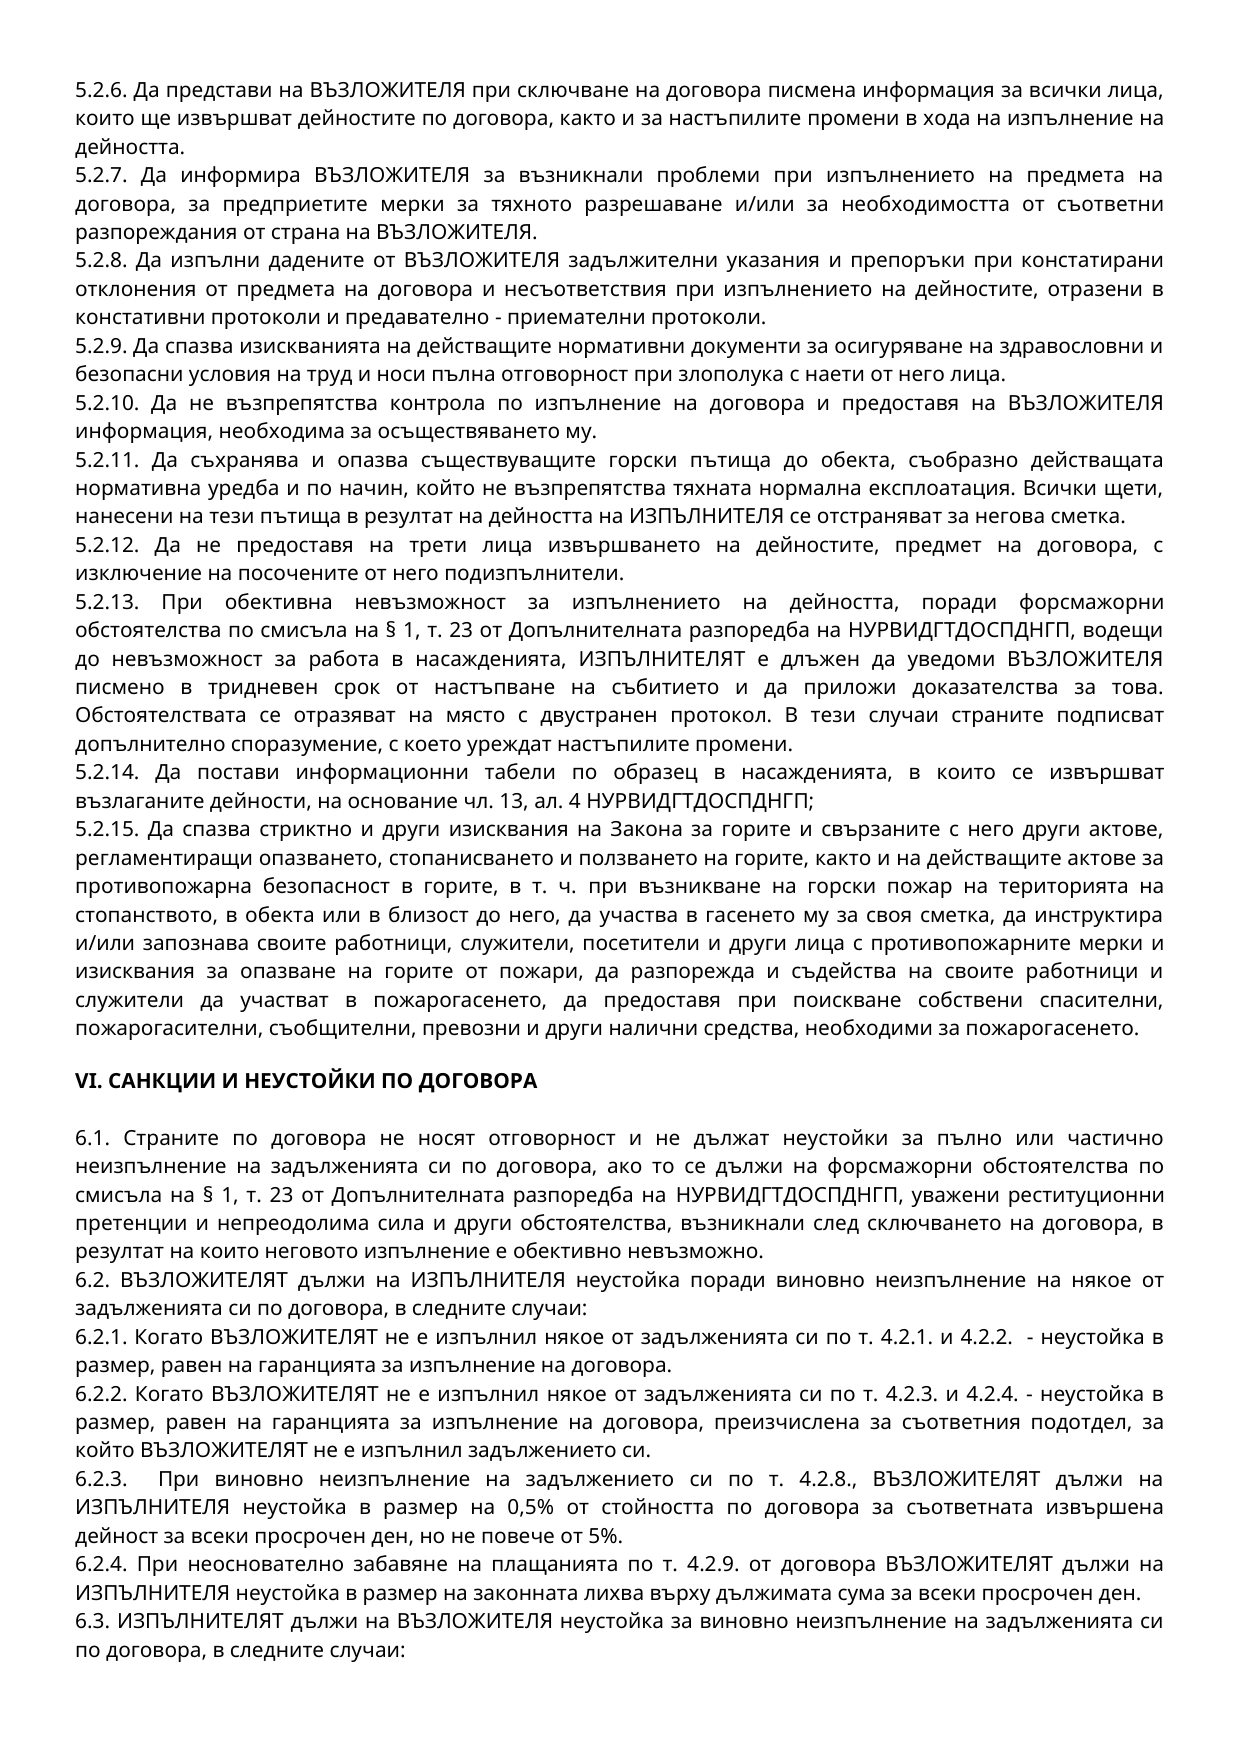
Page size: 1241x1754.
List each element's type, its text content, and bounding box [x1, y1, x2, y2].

text 6.3. ИЗПЪЛНИТЕЛЯТ дължи на ВЪЗЛОЖИТЕЛЯ неустойка за виновно неизпълнение на задълженията си по договора, в следните случаи: [75, 1606, 1165, 1663]
text 5.2.13. При обективна невъзможност за изпълнението на дейността, поради форсмажорни обстоятелства по смисъла на § 1, т. 23 от Допълнителната разпоредба на НУРВИДГТДОСПДНГП, водещи до невъзможност за работа в насажденията, ИЗПЪЛНИТЕЛЯТ е длъжен да уведоми ВЪЗЛОЖИТЕЛЯ писмено в тридневен срок от настъпване на събитието и да приложи доказателства за това. Обстоятелствата се отразяват на място с двустранен протокол. В тези случаи страните подписват допълнително споразумение, с което уреждат настъпилите промени. [75, 587, 1165, 757]
text 5.2.14. Да постави информационни табели по образец в насажденията, в които се извършват възлаганите дейности, на основание чл. 13, ал. 4 НУРВИДГТДОСПДНГП; [75, 757, 1165, 814]
text 6.2. ВЪЗЛОЖИТЕЛЯТ дължи на ИЗПЪЛНИТЕЛЯ неустойка поради виновно неизпълнение на някое от задълженията си по договора, в следните случаи: [75, 1265, 1165, 1322]
text 5.2.10. Да не възпрепятства контрола по изпълнение на договора и предоставя на ВЪЗЛОЖИТЕЛЯ информация, необходима за осъществяването му. [75, 388, 1165, 445]
text 6.1. Страните по договора не носят отговорност и не дължат неустойки за пълно или частично неизпълнение на задълженията си по договора, ако то се дължи на форсмажорни обстоятелства по смисъла на § 1, т. 23 от Допълнителната разпоредба на НУРВИДГТДОСПДНГП, уважени реституционни претенции и непреодолима сила и други обстоятелства, възникнали след сключването на договора, в резултат на които неговото изпълнение е обективно невъзможно. [75, 1123, 1165, 1265]
text 6.2.1. Когато ВЪЗЛОЖИТЕЛЯТ не е изпълнил някое от задълженията си по т. 4.2.1. и 4.2.2. - неустойка в размер, равен на гаранцията за изпълнение на договора. [75, 1322, 1165, 1379]
text 5.2.6. Да представи на ВЪЗЛОЖИТЕЛЯ при сключване на договора писмена информация за всички лица, които ще извършват дейностите по договора, както и за настъпилите промени в хода на изпълнение на дейността. [75, 75, 1165, 160]
text 5.2.11. Да съхранява и опазва съществуващите горски пътища до обекта, съобразно действащата нормативна уредба и по начин, който не възпрепятства тяхната нормална експлоатация. Всички щети, нанесени на тези пътища в резултат на дейността на ИЗПЪЛНИТЕЛЯ се отстраняват за негова сметка. [75, 445, 1165, 530]
text 5.2.15. Да спазва стриктно и други изисквания на Закона за горите и свързаните с него други актове, регламентиращи опазването, стопанисването и ползването на горите, както и на действащите актове за противопожарна безопасност в горите, в т. ч. при възникване на горски пожар на територията на стопанството, в обекта или в близост до него, да участва в гасенето му за своя сметка, да инструктира и/или запознава своите работници, служители, посетители и други лица с противопожарните мерки и изисквания за опазване на горите от пожари, да разпорежда и съдейства на своите работници и служители да участват в пожарогасенето, да предоставя при поискване собствени спасителни, пожарогасителни, съобщителни, превозни и други налични средства, необходими за пожарогасенето. [75, 814, 1165, 1042]
text 5.2.8. Да изпълни дадените от ВЪЗЛОЖИТЕЛЯ задължителни указания и препоръки при констатирани отклонения от предмета на договора и несъответствия при изпълнението на дейностите, отразени в констативни протоколи и предавателно - приемателни протоколи. [75, 246, 1165, 331]
text 6.2.4. При неоснователно забавяне на плащанията по т. 4.2.9. от договора ВЪЗЛОЖИТЕЛЯТ дължи на ИЗПЪЛНИТЕЛЯ неустойка в размер на законната лихва върху дължимата сума за всеки просрочен ден. [75, 1549, 1165, 1606]
text 6.2.3. При виновно неизпълнение на задължението си по т. 4.2.8., ВЪЗЛОЖИТЕЛЯТ дължи на ИЗПЪЛНИТЕЛЯ неустойка в размер на 0,5% от стойността по договора за съответната извършена дейност за всеки просрочен ден, но не повече от 5%. [75, 1464, 1165, 1549]
text VI. САНКЦИИ И НЕУСТОЙКИ ПО ДОГОВОРА [75, 1066, 1165, 1094]
text 5.2.7. Да информира ВЪЗЛОЖИТЕЛЯ за възникнали проблеми при изпълнението на предмета на договора, за предприетите мерки за тяхното разрешаване и/или за необходимостта от съответни разпореждания от страна на ВЪЗЛОЖИТЕЛЯ. [75, 160, 1165, 246]
text 5.2.12. Да не предоставя на трети лица извършването на дейностите, предмет на договора, с изключение на посочените от него подизпълнители. [75, 530, 1165, 587]
text 6.2.2. Когато ВЪЗЛОЖИТЕЛЯТ не е изпълнил някое от задълженията си по т. 4.2.3. и 4.2.4. - неустойка в размер, равен на гаранцията за изпълнение на договора, преизчислена за съответния подотдел, за който ВЪЗЛОЖИТЕЛЯТ не е изпълнил задължението си. [75, 1379, 1165, 1464]
text 5.2.9. Да спазва изискванията на действащите нормативни документи за осигуряване на здравословни и безопасни условия на труд и носи пълна отговорност при злополука с наети от него лица. [75, 331, 1165, 388]
